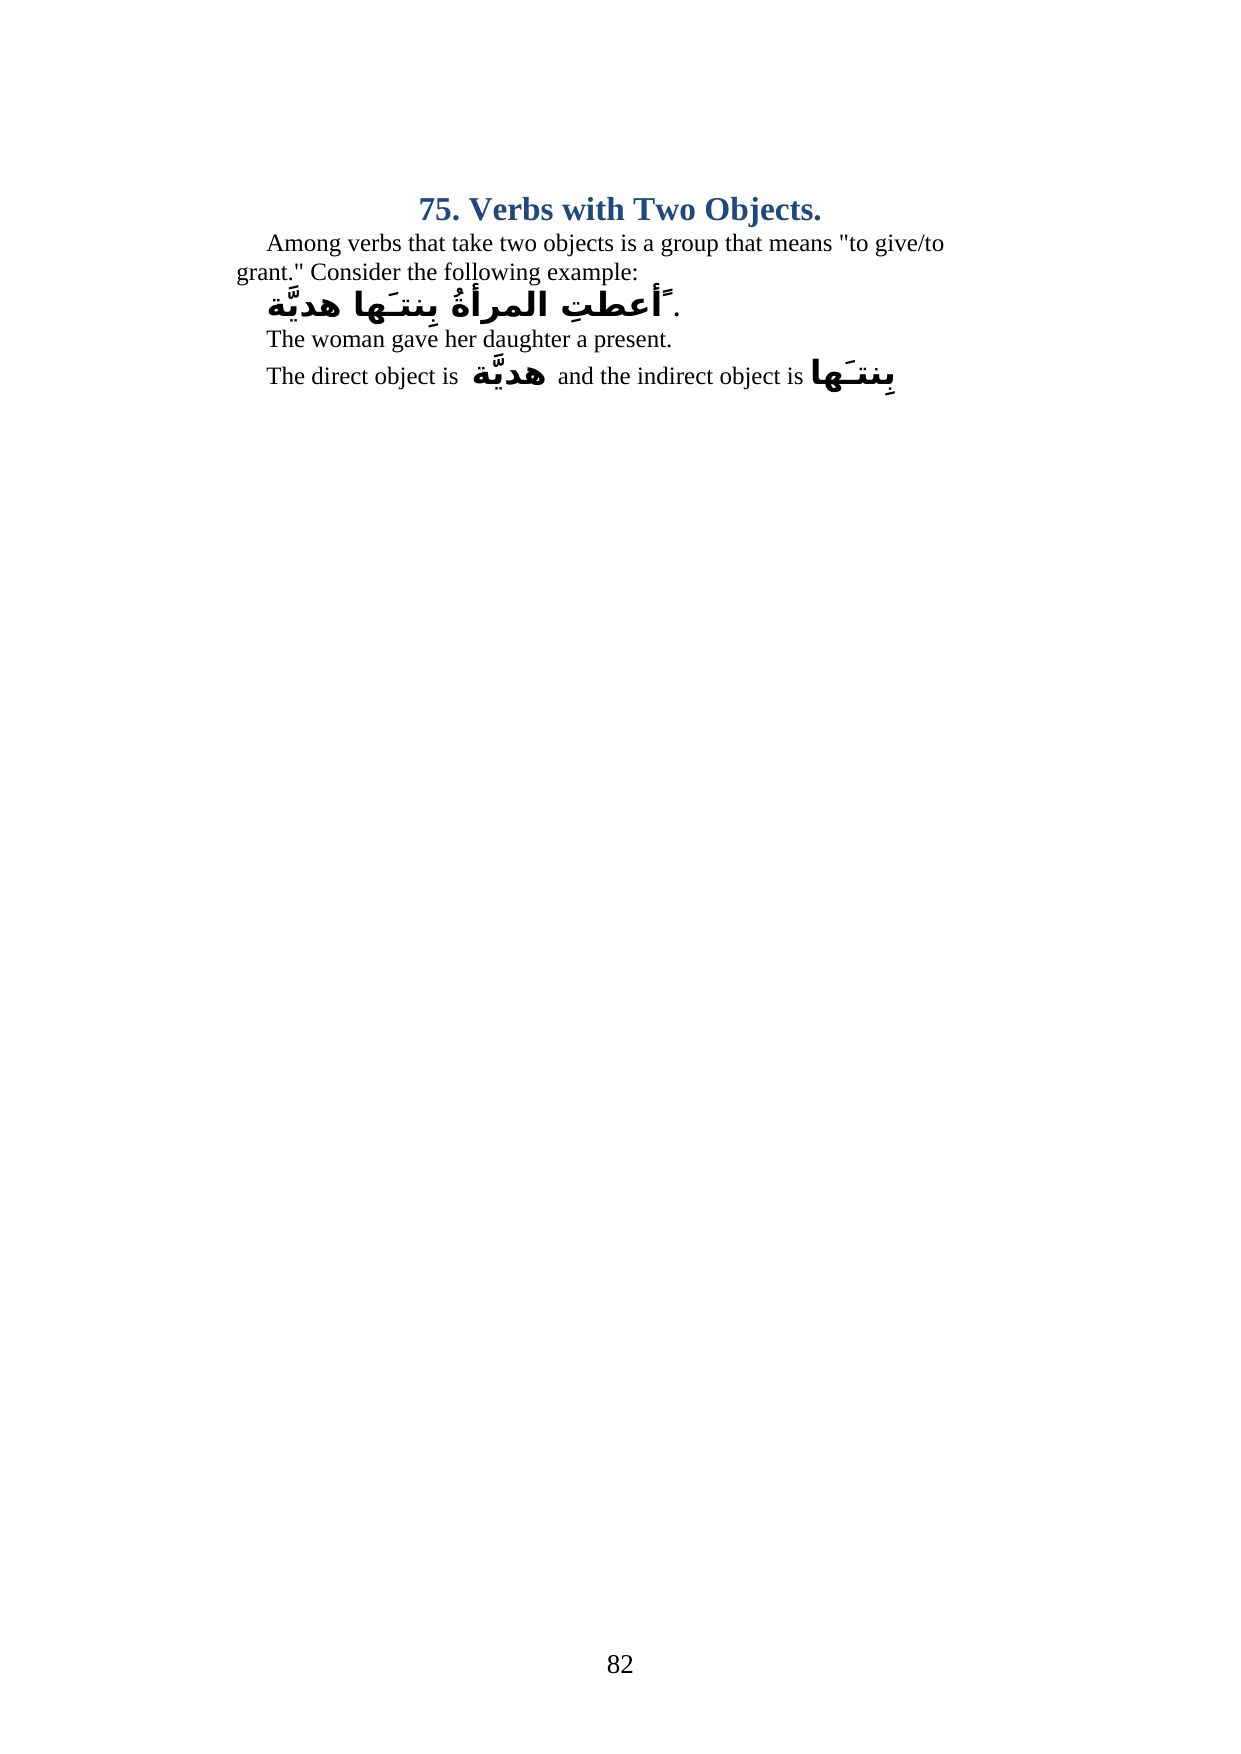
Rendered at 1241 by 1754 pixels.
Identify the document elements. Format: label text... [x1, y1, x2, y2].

text The direct object is هديَّة and the indirect object is بِنتـَها [236, 353, 1004, 392]
text Among verbs that take two objects is a group that means "to give/to grant." Consider the following example: [236, 228, 1004, 286]
subtitle 75. Verbs with Two Objects. [236, 190, 1004, 228]
text أعطتِ المرأةُ بِنتـَها هديَّة ً. [236, 286, 1004, 324]
text The woman gave her daughter a present. [236, 324, 1004, 353]
